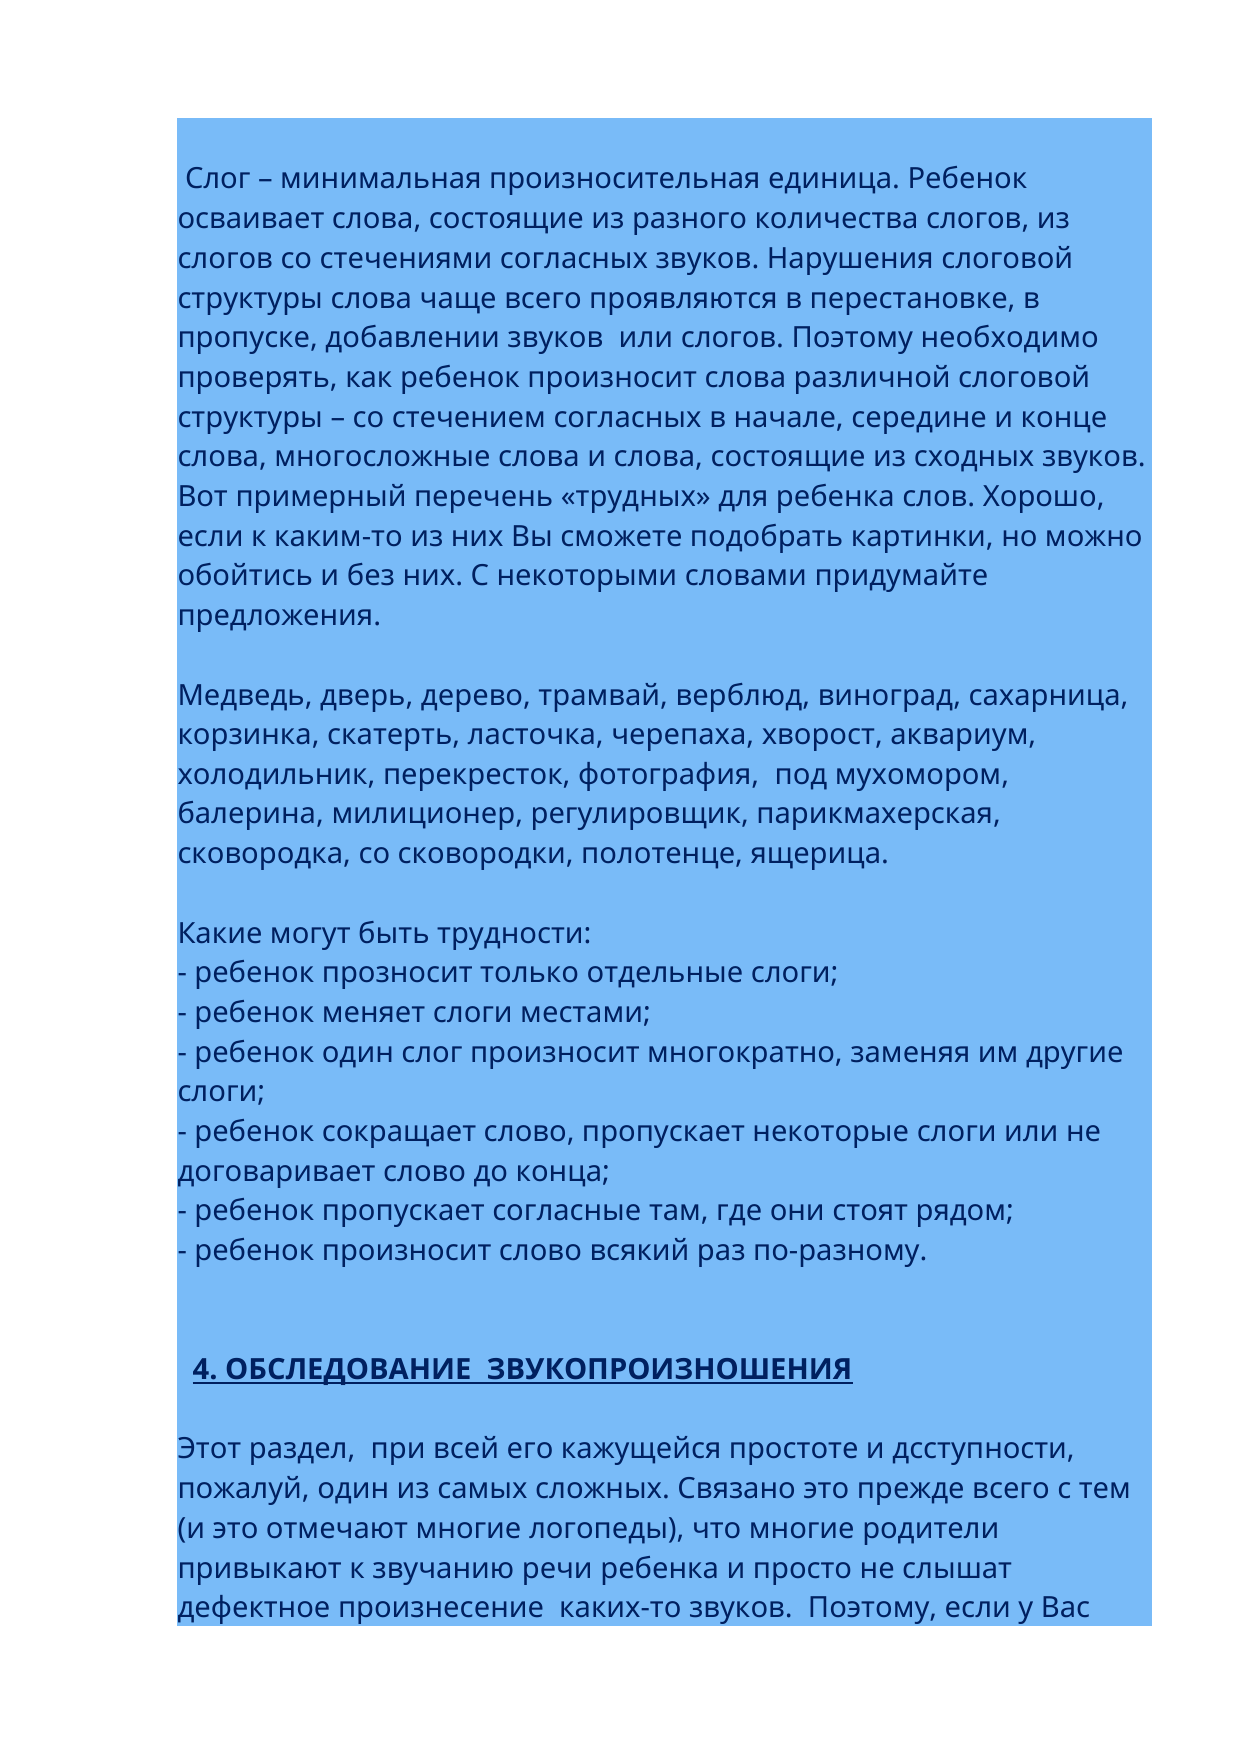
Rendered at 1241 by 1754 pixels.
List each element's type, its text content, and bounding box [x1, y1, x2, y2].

text Медведь, дверь, дерево, трамвай, верблюд, виноград, сахарница, корзинка, скатерть, ласточка, черепаха, хворост, аквариум, холодильник, перекресток, фотография, под мухомором, балерина, милиционер, регулировщик, парикмахерская, сковородка, со сковородки, полотенце, ящерица. [177, 674, 1152, 912]
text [177, 1428, 1152, 1626]
text - ребенок пропускает согласные там, где они стоят рядом; [177, 1190, 1152, 1229]
text Какие могут быть трудности: [177, 912, 1152, 952]
text 4. ОБСЛЕДОВАНИЕ ЗВУКОПРОИЗНОШЕНИЯ [177, 1348, 1152, 1388]
text Слог – минимальная произносительная единица. Ребенок осваивает слова, состоящие из разного количества слогов, из слогов со стечениями согласных звуков. Нарушения слоговой структуры слова чаще всего проявляются в перестановке, в пропуске, добавлении звуков или слогов. Поэтому необходимо проверять, как ребенок произносит слова различной слоговой структуры – со стечением согласных в начале, середине и конце слова, многосложные слова и слова, состоящие из сходных звуков. Вот примерный перечень «трудных» для ребенка слов. Хорошо, если к каким-то из них Вы сможете подобрать картинки, но можно обойтись и без них. С некоторыми словами придумайте предложения. [177, 158, 1152, 634]
text - ребенок прозносит только отдельные слоги; [177, 952, 1152, 991]
text - ребенок один слог произносит многократно, заменяя им другие слоги; [177, 1031, 1152, 1110]
text - ребенок меняет слоги местами; [177, 991, 1152, 1031]
text - ребенок сокращает слово, пропускает некоторые слоги или не договаривает слово до конца; [177, 1110, 1152, 1190]
text - ребенок произносит слово всякий раз по-разному. [177, 1229, 1152, 1269]
